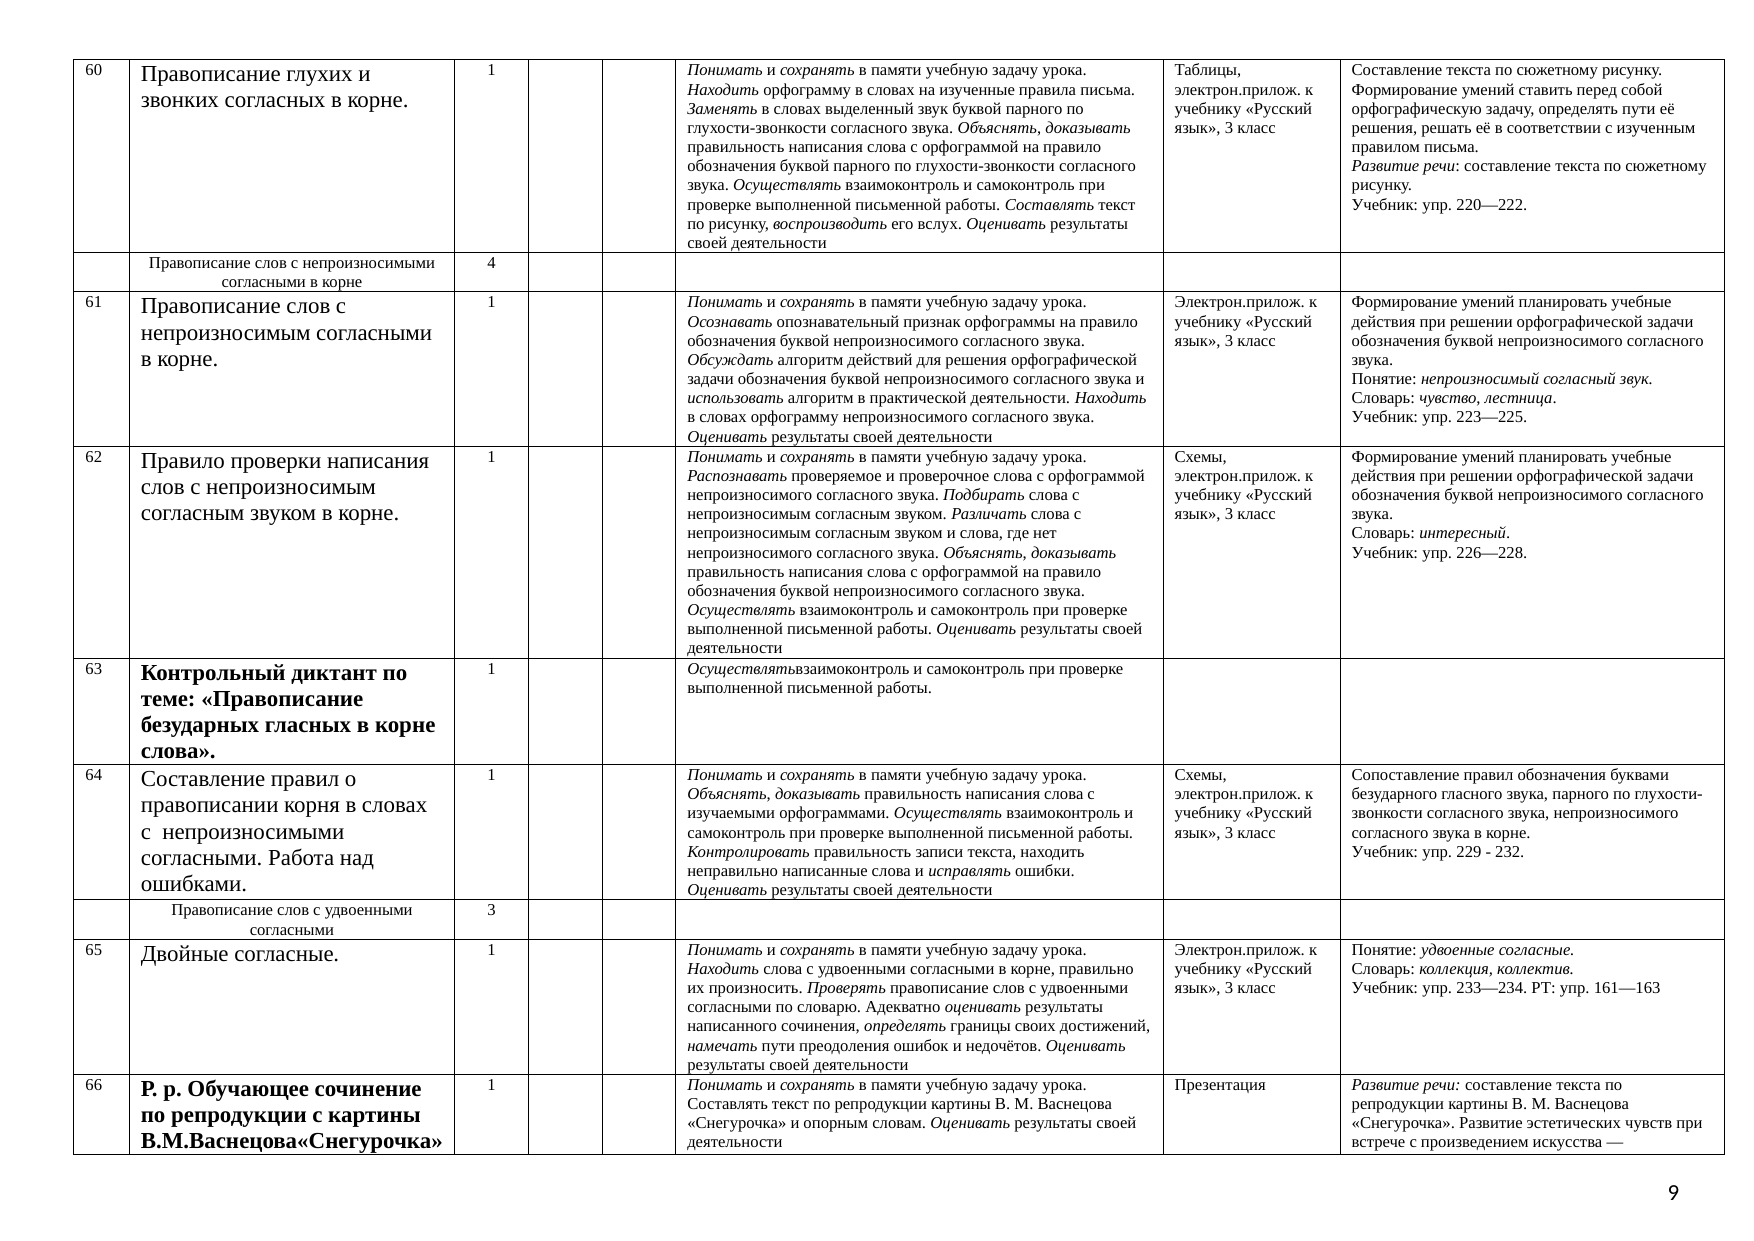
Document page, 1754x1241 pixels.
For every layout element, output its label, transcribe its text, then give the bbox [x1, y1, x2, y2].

table_cell [603, 60, 675, 252]
table_cell 1 [455, 447, 528, 657]
table_cell [529, 1075, 602, 1154]
table_cell Понимать и сохранять в памяти учебную задачу урока. Распознавать проверяемое и проверочное слова с орфограммой непроизносимого согласного звука. Подбирать слова с непроизносимым согласным звуком. Различать слова с непроизносимым согласным звуком и слова, где нет непроизносимого согласного звука. Объяснять, доказывать правильность написания слова с орфограммой на правило обозначения буквой непроизносимого согласного звука. Осуществлять взаимоконтроль и самоконтроль при проверке выполненной письменной работы. Оценивать результаты своей деятельности [676, 447, 1163, 657]
table_cell 64 [74, 765, 129, 899]
table_cell [603, 253, 675, 291]
table_cell Формирование умений планировать учебные действия при решении орфографической задачи обозначения буквой непроизносимого согласного звука. Понятие: непроизносимый согласный звук. Словарь: чувство, лестница. Учебник: упр. 223—225. [1341, 292, 1724, 446]
table_cell [1341, 253, 1724, 291]
table_cell Понимать и сохранять в памяти учебную задачу урока. Осознавать опознавательный признак орфограммы на правило обозначения буквой непроизносимого согласного звука. Обсуждать алгоритм действий для решения орфографической задачи обозначения буквой непроизносимого согласного звука и использовать алгоритм в практической деятельности. Находить в словах орфограмму непроизносимого согласного звука. Оценивать результаты своей деятельности [676, 292, 1163, 446]
table_cell [603, 765, 675, 899]
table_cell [1341, 1075, 1724, 1154]
table_cell 65 [74, 940, 129, 1074]
table_cell Двойные согласные. [130, 940, 454, 1074]
table_cell [529, 765, 602, 899]
table_cell Составление правил о правописании корня в словах с непроизносимыми согласными. Работа над ошибками. [130, 765, 454, 899]
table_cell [676, 1075, 1163, 1154]
table_cell Понимать и сохранять в памяти учебную задачу урока. Находить слова с удвоенными согласными в корне, правильно их произносить. Проверять правописание слов с удвоенными согласными по словарю. Адекватно оценивать результаты написанного сочинения, определять границы своих достижений, намечать пути преодоления ошибок и недочётов. Оценивать результаты своей деятельности [676, 940, 1163, 1074]
table_cell Понимать и сохранять в памяти учебную задачу урока. Объяснять, доказывать правильность написания слова с изучаемыми орфограммами. Осуществлять взаимоконтроль и самоконтроль при проверке выполненной письменной работы. Контролировать правильность записи текста, находить неправильно написанные слова и исправлять ошибки. Оценивать результаты своей деятельности [676, 765, 1163, 899]
table_cell Сопоставление правил обозначения буквами безударного гласного звука, парного по глухости-звонкости согласного звука, непроизносимого согласного звука в корне. Учебник: упр. 229 - 232. [1341, 765, 1724, 899]
table_cell Формирование умений планировать учебные действия при решении орфографической задачи обозначения буквой непроизносимого согласного звука. Словарь: интересный. Учебник: упр. 226—228. [1341, 447, 1724, 657]
table_cell 1 [455, 940, 528, 1074]
table_cell Правописание слов с удвоенными согласными [130, 900, 454, 938]
table_cell [1164, 900, 1340, 938]
table_cell Осуществлятьвзаимоконтроль и самоконтроль при проверке выполненной письменной работы. [676, 659, 1163, 764]
table_cell [603, 447, 675, 657]
table_cell [603, 900, 675, 938]
table_cell Понимать и сохранять в памяти учебную задачу урока. Находить орфограмму в словах на изученные правила письма. Заменять в словах выделенный звук буквой парного по глухости-звонкости согласного звука. Объяснять, доказывать правильность написания слова с орфограммой на правило обозначения буквой парного по глухости-звонкости согласного звука. Осуществлять взаимоконтроль и самоконтроль при проверке выполненной письменной работы. Составлять текст по рисунку, воспроизводить его вслух. Оценивать результаты своей деятельности [676, 60, 1163, 252]
table_cell Электрон.прилож. к учебнику «Русский язык», 3 класс [1164, 292, 1340, 446]
table_cell 63 [74, 659, 129, 764]
table_cell Контрольный диктант по теме: «Правописание безударных гласных в корне слова». [130, 659, 454, 764]
table_cell [529, 60, 602, 252]
table_cell 62 [74, 447, 129, 657]
table_cell [603, 659, 675, 764]
table_cell Правописание слов с непроизносимыми согласными в корне [130, 253, 454, 291]
table_cell [1164, 253, 1340, 291]
table_cell 61 [74, 292, 129, 446]
table_cell 1 [455, 292, 528, 446]
table_cell Правописание слов с непроизносимым согласными в корне. [130, 292, 454, 446]
table_cell 1 [455, 60, 528, 252]
table_cell [603, 1075, 675, 1154]
table_cell Презентация [1164, 1075, 1340, 1154]
table_cell [603, 292, 675, 446]
table_cell [676, 900, 1163, 938]
table_cell 4 [455, 253, 528, 291]
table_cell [130, 1075, 454, 1154]
table_cell [529, 253, 602, 291]
table_cell Схемы, электрон.прилож. к учебнику «Русский язык», 3 класс [1164, 765, 1340, 899]
table_cell [1341, 659, 1724, 764]
table_cell 1 [455, 659, 528, 764]
table_cell Электрон.прилож. к учебнику «Русский язык», 3 класс [1164, 940, 1340, 1074]
table_cell [529, 940, 602, 1074]
table_cell Таблицы, электрон.прилож. к учебнику «Русский язык», 3 класс [1164, 60, 1340, 252]
table_cell [529, 900, 602, 938]
table_cell [676, 253, 1163, 291]
table_cell [74, 253, 129, 291]
table_cell Составление текста по сюжетному рисунку. Формирование умений ставить перед собой орфографическую задачу, определять пути её решения, решать её в соответствии с изученным правилом письма. Развитие речи: составление текста по сюжетному рисунку. Учебник: упр. 220—222. [1341, 60, 1724, 252]
table_cell Правописание глухих и звонких согласных в корне. [130, 60, 454, 252]
table_cell [1341, 900, 1724, 938]
table_cell [529, 659, 602, 764]
table_cell 66 [74, 1075, 129, 1154]
table_cell Схемы, электрон.прилож. к учебнику «Русский язык», 3 класс [1164, 447, 1340, 657]
table_cell [74, 900, 129, 938]
table_cell [603, 940, 675, 1074]
table_cell [1164, 659, 1340, 764]
table_cell 60 [74, 60, 129, 252]
table_cell 3 [455, 900, 528, 938]
table_cell [529, 292, 602, 446]
table_cell 1 [455, 1075, 528, 1154]
table_cell 1 [455, 765, 528, 899]
table_cell Правило проверки написания слов с непроизносимым согласным звуком в корне. [130, 447, 454, 657]
table_cell [529, 447, 602, 657]
table_cell Понятие: удвоенные согласные. Словарь: коллекция, коллектив. Учебник: упр. 233—234. РТ: упр. 161—163 [1341, 940, 1724, 1074]
